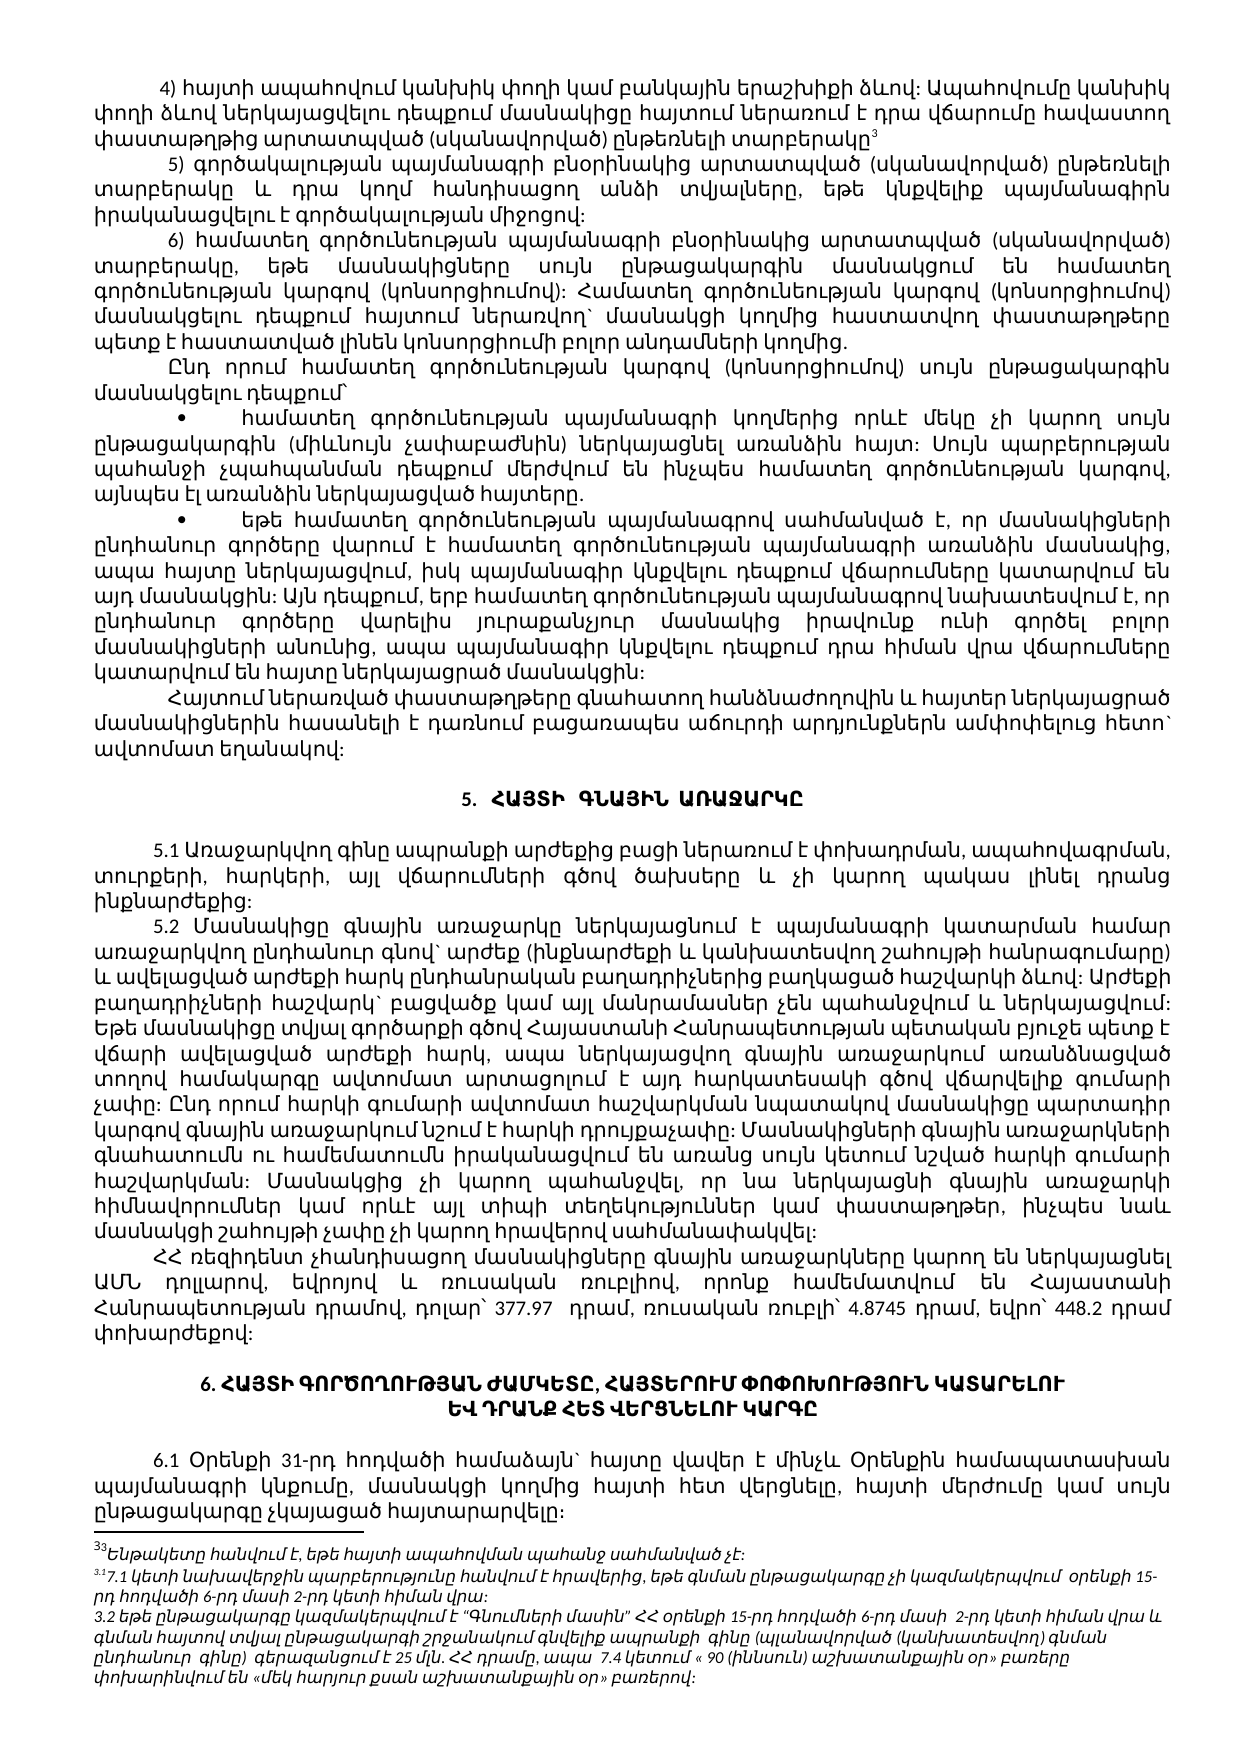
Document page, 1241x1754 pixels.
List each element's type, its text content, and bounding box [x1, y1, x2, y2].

text Հայտում ներառված փաստաթղթերը գնահատող հանձնաժողովին և հայտեր ներկայացրած մասնակիցներին հասանելի է դառնում բացառապես աճուրդի արդյունքներն ամփոփելուց հետո` ավտոմատ եղանակով: [94, 685, 1171, 761]
text ՀՀ ռեզիդենտ չհանդիսացող մասնակիցները գնային առաջարկները կարող են ներկայացնել ԱՄՆ դոլլարով, եվրոյով և ռուսական ռուբլիով, որոնք համեմատվում են Հայաստանի Հանրապետության դրամով, դոլար՝ 377.97 դրամ, ռուսական ռուբլի՝ 4.8745 դրամ, եվրո՝ 448.2 դրամ փոխարժեքով: [94, 1244, 1171, 1346]
text 6) համատեղ գործունեության պայմանագրի բնօրինակից արտատպված (սկանավորված) տարբերակը, եթե մասնակիցները սույն ընթացակարգին մասնակցում են համատեղ գործունեության կարգով (կոնսորցիումով): Համատեղ գործունեության կարգով (կոնսորցիումով) մասնակցելու դեպքում հայտում ներառվող` մասնակցի կողմից հաստատվող փաստաթղթերը պետք է հաստատված լինեն կոնսորցիումի բոլոր անդամների կողմից. [94, 227, 1171, 354]
text Ընդ որում համատեղ գործունեության կարգով (կոնսորցիումով) սույն ընթացակարգին մասնակցելու դեպքում՝ [94, 354, 1171, 405]
list եթե համատեղ գործունեության պայմանագրով սահմանված է, որ մասնակիցների ընդհանուր գործերը վարում է համատեղ գործունեության պայմանագրի առանձին մասնակից, ապա հայտը ներկայացվում, իսկ պայմանագիր կնքվելու դեպքում վճարումները կատարվում են այդ մասնակցին: Այն դեպքում, երբ համատեղ գործունեության պայմանագրով նախատեսվում է, որ ընդհանուր գործերը վարելիս յուրաքանչյուր մասնակից իրավունք ունի գործել բոլոր մասնակիցների անունից, ապա պայմանագիր կնքվելու դեպքում դրա հիման վրա վճարումները կատարվում են հայտը ներկայացրած մասնակցին: [94, 507, 1171, 685]
text 4) հայտի ապահովում կանխիկ փողի կամ բանկային երաշխիքի ձևով: Ապահովումը կանխիկ փողի ձևով ներկայացվելու դեպքում մասնակիցը հայտում ներառում է դրա վճարումը հավաստող փաստաթղթից արտատպված (սկանավորված) ընթեռնելի տարբերակը3 [94, 75, 1171, 151]
list համատեղ գործունեության պայմանագրի կողմերից որևէ մեկը չի կարող սույն ընթացակարգին (միևնույն չափաբաժնին) ներկայացնել առանձին հայտ: Սույն պարբերության պահանջի չպահպանման դեպքում մերժվում են ինչպես համատեղ գործունեության կարգով, այնպես էլ առանձին ներկայացված հայտերը. [94, 405, 1171, 507]
text 5) գործակալության պայմանագրի բնօրինակից արտատպված (սկանավորված) ընթեռնելի տարբերակը և դրա կողմ հանդիսացող անձի տվյալները, եթե կնքվելիք պայմանագիրն իրականացվելու է գործակալության միջոցով: [94, 151, 1171, 227]
text 5. ՀԱՅՏԻ ԳՆԱՅԻՆ ԱՌԱՋԱՐԿԸ [94, 787, 1171, 812]
text 6. ՀԱՅՏԻ ԳՈՐԾՈՂՈՒԹՅԱՆ ԺԱՄԿԵՏԸ, ՀԱՅՏԵՐՈՒՄ ՓՈՓՈԽՈՒԹՅՈՒՆ ԿԱՏԱՐԵԼՈՒ [94, 1371, 1171, 1397]
text 5.2 Մասնակիցը գնային առաջարկը ներկայացնում է պայմանագրի կատարման համար առաջարկվող ընդհանուր գնով` արժեք (ինքնարժեքի և կանխատեսվող շահույթի հանրագումարը) և ավելացված արժեքի հարկ ընդհանրական բաղադրիչներից բաղկացած հաշվարկի ձևով: Արժեքի բաղադրիչների հաշվարկ` բացվածք կամ այլ մանրամասներ չեն պահանջվում և ներկայացվում: Եթե մասնակիցը տվյալ գործարքի գծով Հայաստանի Հանրապետության պետական բյուջե պետք է վճարի ավելացված արժեքի հարկ, ապա ներկայացվող գնային առաջարկում առանձնացված տողով համակարգը ավտոմատ արտացոլում է այդ հարկատեսակի գծով վճարվելիք գումարի չափը: Ընդ որում հարկի գումարի ավտոմատ հաշվարկման նպատակով մասնակիցը պարտադիր կարգով գնային առաջարկում նշում է հարկի դրույքաչափը: Մասնակիցների գնային առաջարկների գնահատումն ու համեմատումն իրականացվում են առանց սույն կետում նշված հարկի գումարի հաշվարկման: Մասնակցից չի կարող պահանջվել, որ նա ներկայացնի գնային առաջարկի հիմնավորումներ կամ որևէ այլ տիպի տեղեկություններ կամ փաստաթղթեր, ինչպես նաև մասնակցի շահույթի չափը չի կարող հրավերով սահմանափակվել: [94, 914, 1171, 1244]
text ԵՎ ԴՐԱՆՔ ՀԵՏ ՎԵՐՑՆԵԼՈՒ ԿԱՐԳԸ [94, 1397, 1171, 1422]
text 6.1 Օրենքի 31-րդ հոդվածի համաձայն` հայտը վավեր է մինչև Օրենքին համապատասխան պայմանագրի կնքումը, մասնակցի կողմից հայտի հետ վերցնելը, հայտի մերժումը կամ սույն ընթացակարգը չկայացած հայտարարվելը։ [94, 1447, 1171, 1524]
text 5.1 Առաջարկվող գինը ապրանքի արժեքից բացի ներառում է փոխադրման, ապահովագրման, տուրքերի, հարկերի, այլ վճարումների գծով ծախսերը և չի կարող պակաս լինել դրանց ինքնարժեքից: [94, 837, 1171, 914]
